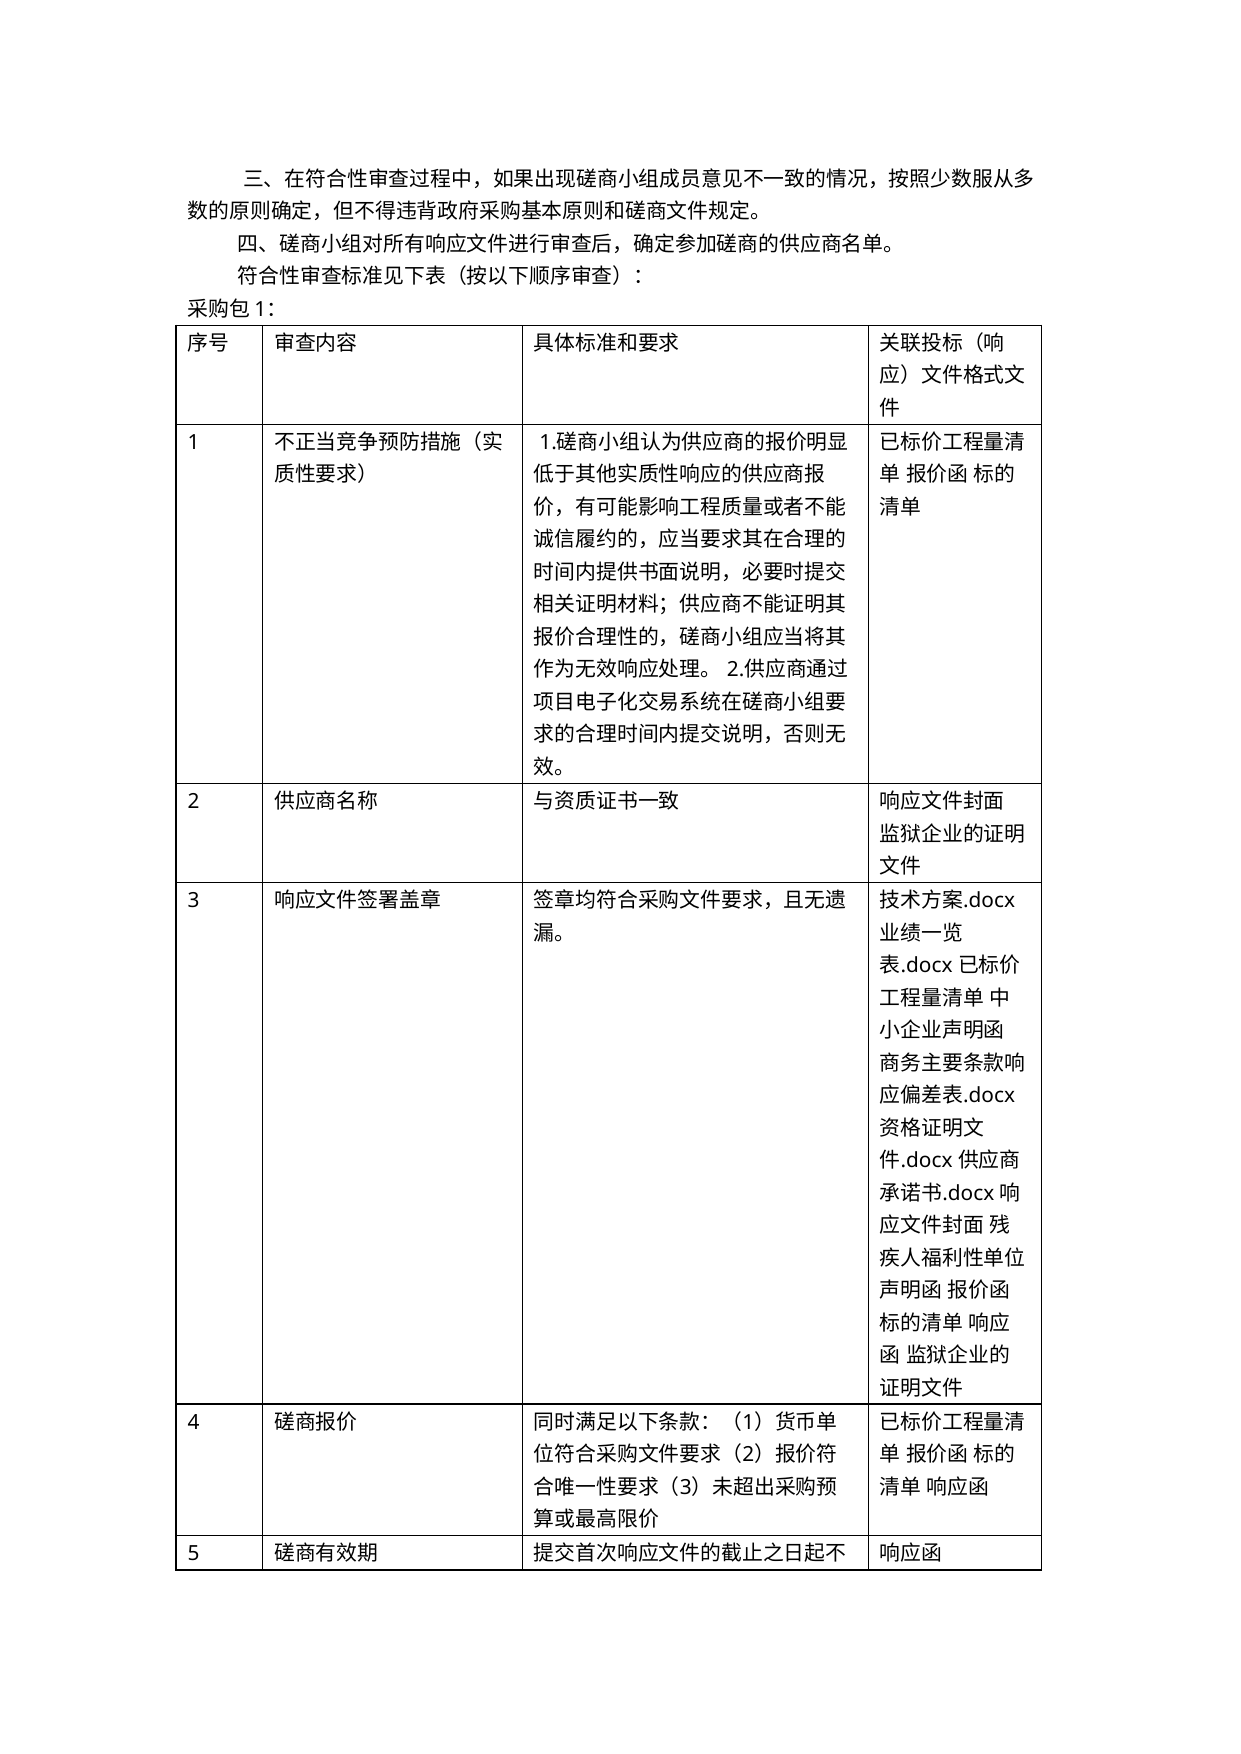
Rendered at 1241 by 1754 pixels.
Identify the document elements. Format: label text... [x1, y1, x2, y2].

table_header 序号 [177, 326, 262, 423]
table_cell 5 [177, 1536, 262, 1569]
table_cell 供应商名称 [263, 784, 522, 882]
table_cell 已标价工程量清单 报价函 标的清单 [869, 425, 1041, 783]
text 三、在符合性审查过程中，如果出现磋商小组成员意见不一致的情况，按照少数服从多数的原则确定，但不得违背政府采购基本原则和磋商文件规定。 [187, 162, 1053, 227]
table_cell 3 [177, 883, 262, 1403]
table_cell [523, 1536, 868, 1569]
table_cell 响应函 [869, 1536, 1041, 1569]
text 采购包1： [187, 292, 1053, 324]
table_cell 响应文件签署盖章 [263, 883, 522, 1403]
table_cell 磋商报价 [263, 1405, 522, 1535]
table_cell 与资质证书一致 [523, 784, 868, 882]
table_header 审查内容 [263, 326, 522, 423]
table_cell 响应文件封面 监狱企业的证明文件 [869, 784, 1041, 882]
table_cell 签章均符合采购文件要求，且无遗漏。 [523, 883, 868, 1403]
table_cell 1 [177, 425, 262, 783]
table_header 关联投标（响应）文件格式文件 [869, 326, 1041, 423]
table_cell 1.磋商小组认为供应商的报价明显低于其他实质性响应的供应商报价，有可能影响工程质量或者不能诚信履约的，应当要求其在合理的时间内提供书面说明，必要时提交相关证明材料；供应商不能证明其报价合理性的，磋商小组应当将其作为无效响应处理。 2.供应商通过项目电子化交易系统在磋商小组要求的合理时间内提交说明，否则无效。 [523, 425, 868, 783]
text 四、磋商小组对所有响应文件进行审查后，确定参加磋商的供应商名单。 [187, 227, 1053, 259]
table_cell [869, 883, 1041, 1403]
table_cell 已标价工程量清单 报价函 标的清单 响应函 [869, 1405, 1041, 1535]
table_cell 磋商有效期 [263, 1536, 522, 1569]
table_cell 4 [177, 1405, 262, 1535]
table_header 具体标准和要求 [523, 326, 868, 423]
table_cell 不正当竞争预防措施（实质性要求） [263, 425, 522, 783]
text 符合性审查标准见下表（按以下顺序审查）： [187, 259, 1053, 292]
table_cell 同时满足以下条款：（1）货币单位符合采购文件要求（2）报价符合唯一性要求（3）未超出采购预算或最高限价 [523, 1405, 868, 1535]
table_cell 2 [177, 784, 262, 882]
